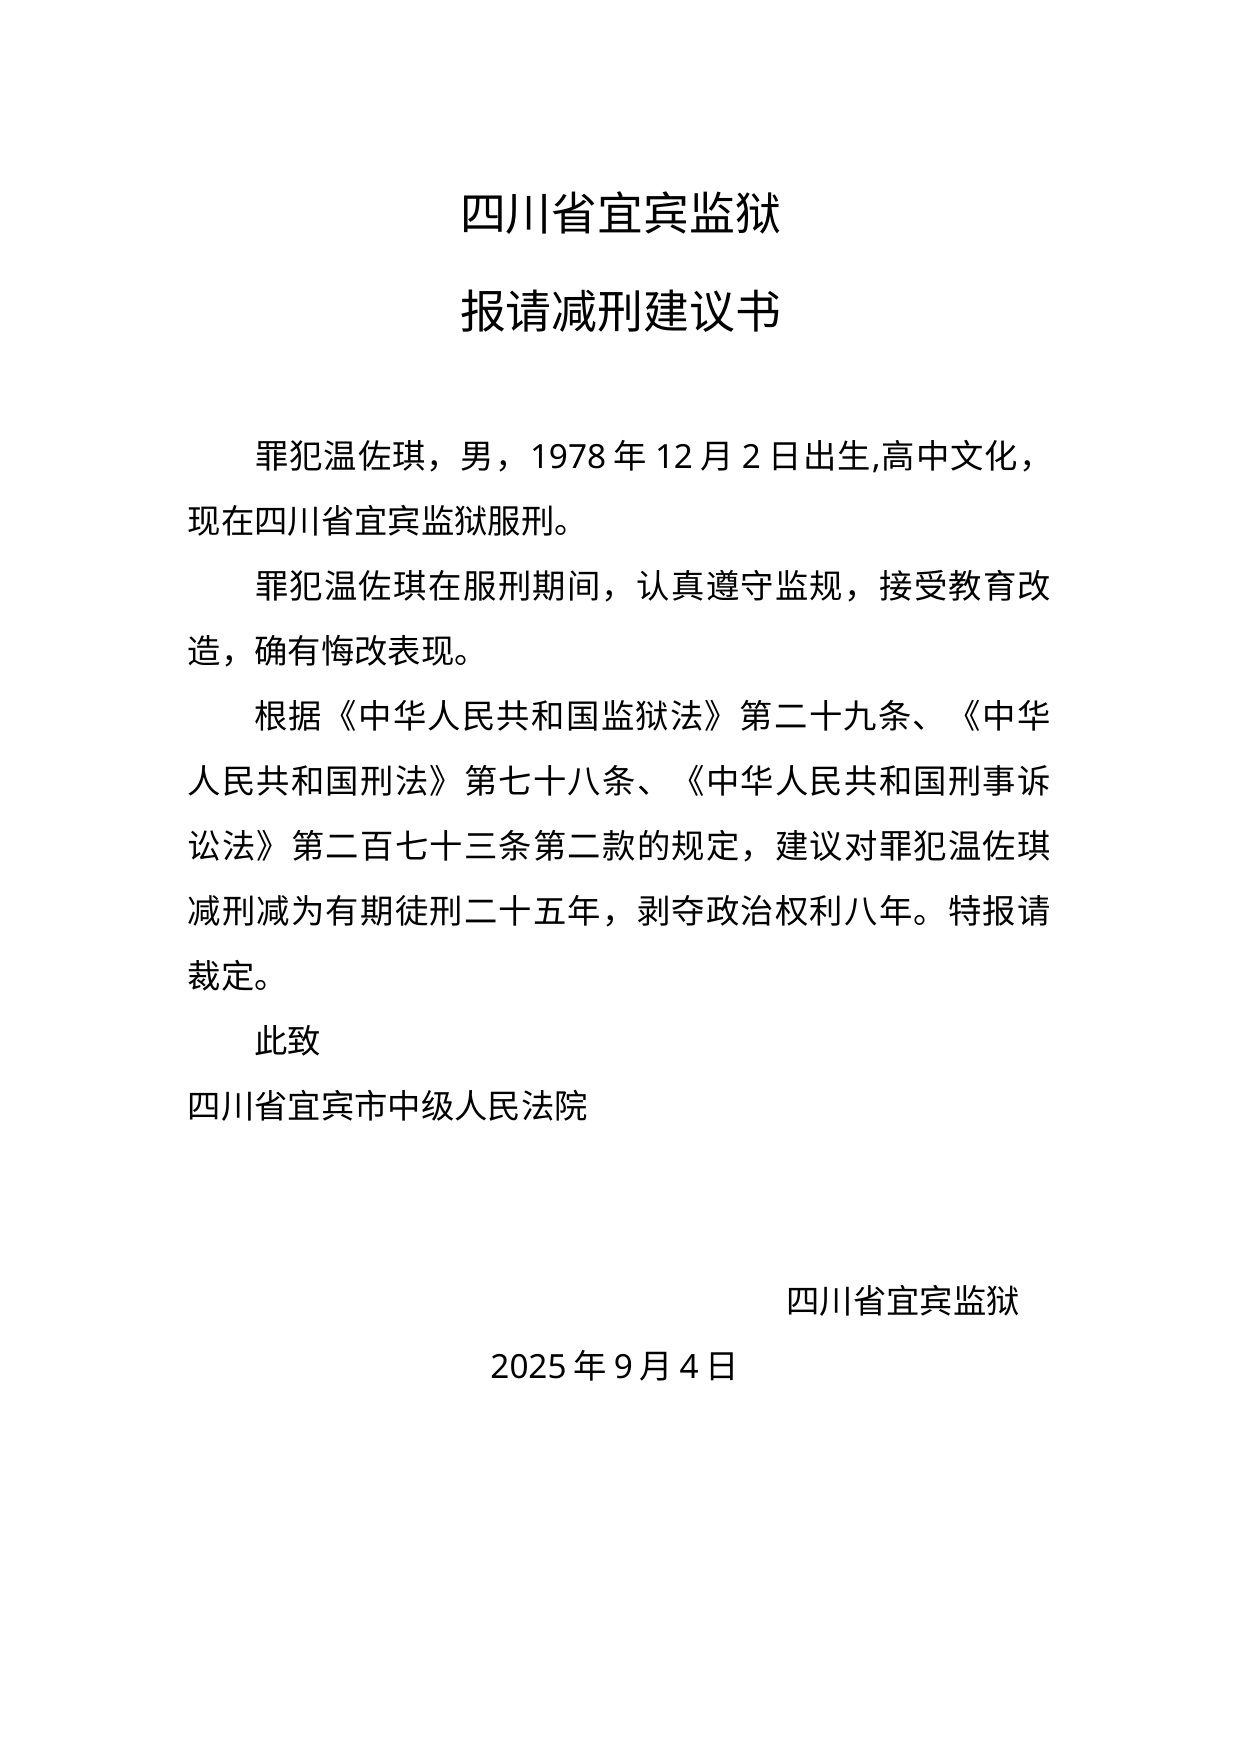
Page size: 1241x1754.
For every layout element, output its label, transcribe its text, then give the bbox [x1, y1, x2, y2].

text 四川省宜宾监狱 [187, 162, 1053, 259]
text 此致 [187, 1007, 1053, 1072]
text 报请减刑建议书 [187, 259, 1053, 357]
text 四川省宜宾监狱 [647, 1267, 1019, 1332]
text 2025年9月4日 [187, 1332, 1053, 1397]
text 罪犯温佐琪，男，1978年12月2日出生,高中文化，现在四川省宜宾监狱服刑。 [187, 422, 1053, 552]
text 罪犯温佐琪在服刑期间，认真遵守监规，接受教育改造，确有悔改表现。 [187, 552, 1053, 682]
text 根据《中华人民共和国监狱法》第二十九条、《中华人民共和国刑法》第七十八条、《中华人民共和国刑事诉讼法》第二百七十三条第二款的规定，建议对罪犯温佐琪减刑减为有期徒刑二十五年，剥夺政治权利八年。特报请裁定。 [187, 682, 1053, 1007]
text 四川省宜宾市中级人民法院 [187, 1072, 1053, 1137]
